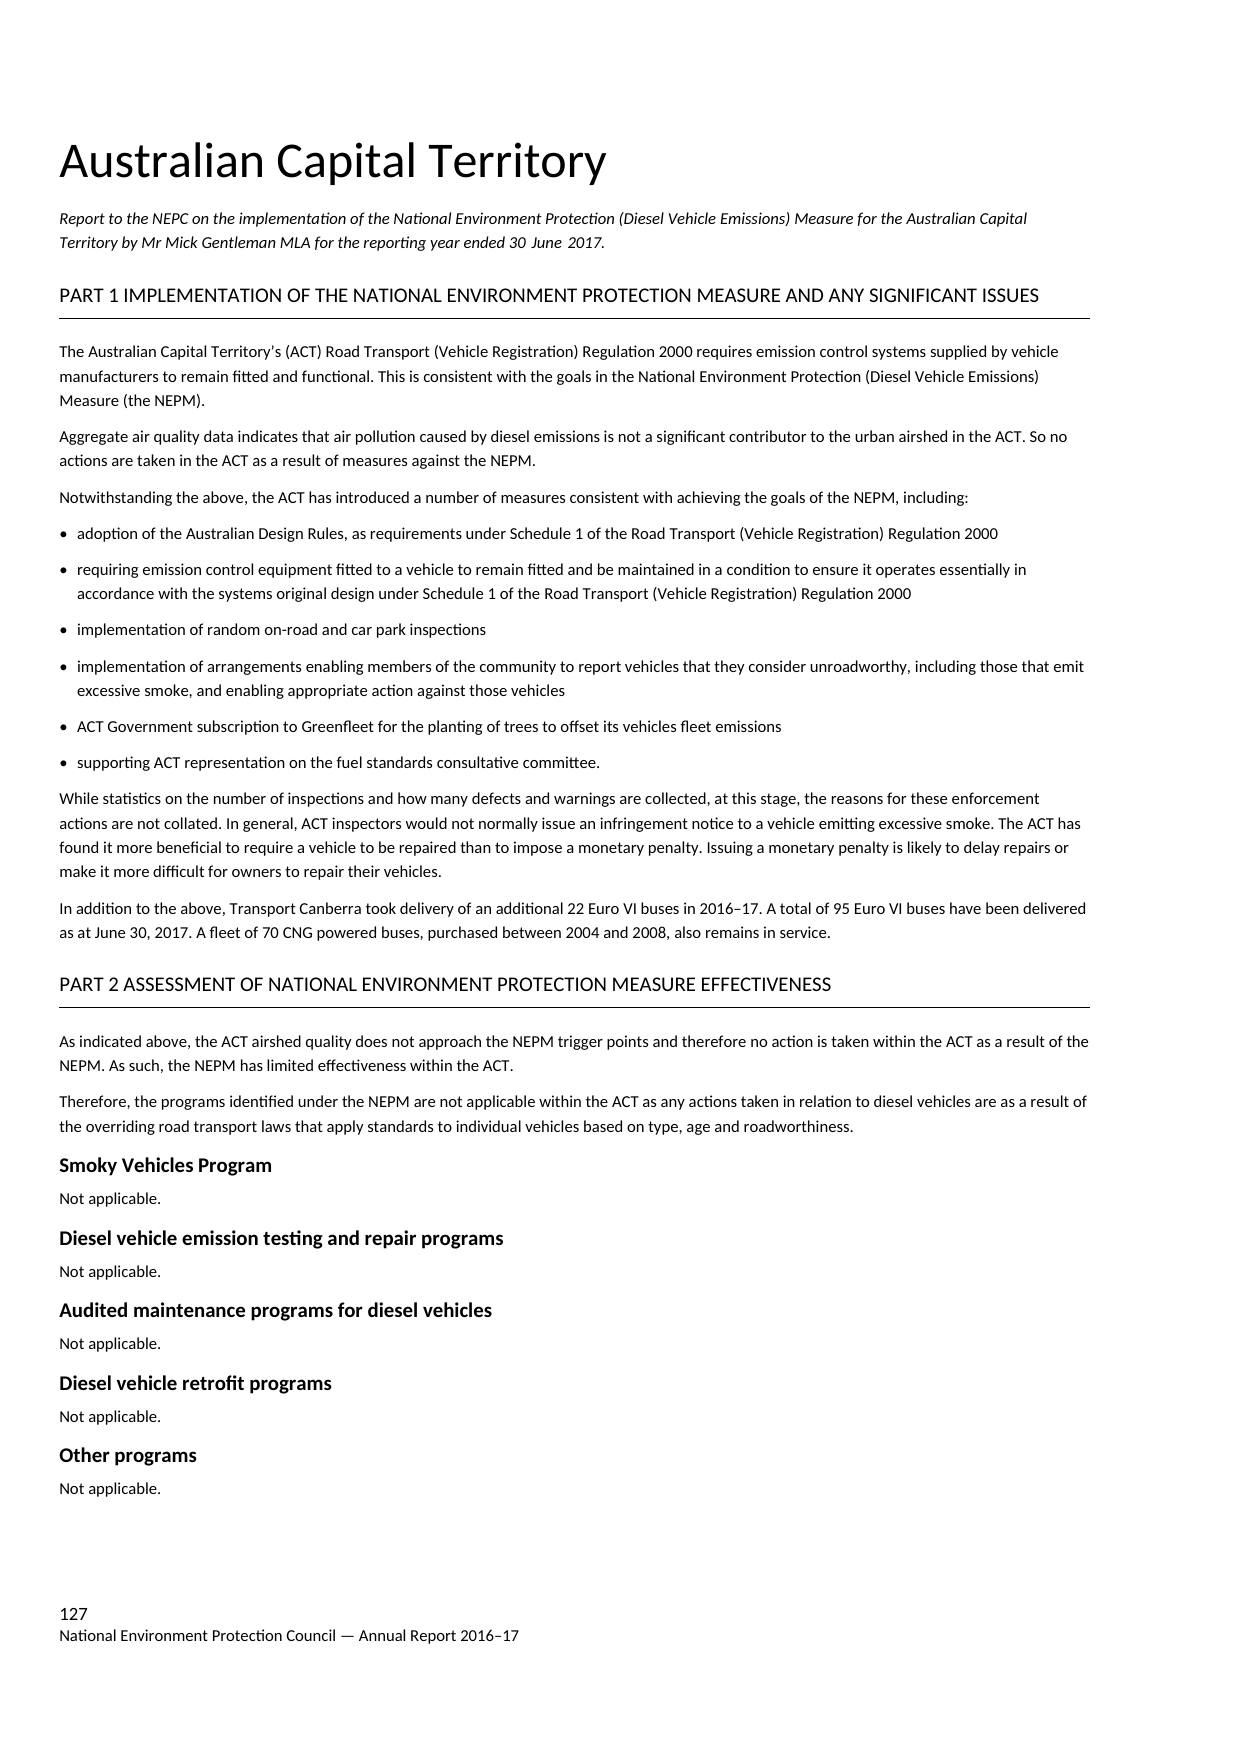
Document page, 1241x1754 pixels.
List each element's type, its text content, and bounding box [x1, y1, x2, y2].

text Smoky Vehicles Program [59, 1152, 1090, 1178]
text • implementation of random on-road and car park inspections [59, 620, 1090, 640]
text Not applicable. [59, 1479, 1090, 1499]
text Therefore, the programs identified under the NEPM are not applicable within the ACT as any actions taken in relation to diesel vehicles are as a result of the overriding road transport laws that apply standards to individual vehicles based on type, age and roadworthiness. [59, 1092, 1090, 1136]
text Audited maintenance programs for diesel vehicles [59, 1297, 1090, 1323]
text • ACT Government subscription to Greenfleet for the planting of trees to offset its vehicles fleet emissions [59, 716, 1090, 737]
text Not applicable. [59, 1334, 1090, 1354]
text PART 2 Assessment of National Environment Protection Measure effectiveness [59, 972, 1090, 1007]
text As indicated above, the ACT airshed quality does not approach the NEPM trigger points and therefore no action is taken within the ACT as a result of the NEPM. As such, the NEPM has limited effectiveness within the ACT. [59, 1031, 1090, 1076]
text • adoption of the Australian Design Rules, as requirements under Schedule 1 of the Road Transport (Vehicle Registration) Regulation 2000 [59, 523, 1090, 543]
text The Australian Capital Territory’s (ACT) Road Transport (Vehicle Registration) Regulation 2000 requires emission control systems supplied by vehicle manufacturers to remain fitted and functional. This is consistent with the goals in the National Environment Protection (Diesel Vehicle Emissions) Measure (the NEPM). [59, 341, 1090, 411]
text Notwithstanding the above, the ACT has introduced a number of measures consistent with achieving the goals of the NEPM, including: [59, 487, 1090, 507]
text Diesel vehicle retrofit programs [59, 1370, 1090, 1395]
text While statistics on the number of inspections and how many defects and warnings are collected, at this stage, the reasons for these enforcement actions are not collated. In general, ACT inspectors would not normally issue an infringement notice to a vehicle emitting excessive smoke. The ACT has found it more beneficial to require a vehicle to be repaired than to impose a monetary penalty. Issuing a monetary penalty is likely to delay repairs or make it more difficult for owners to repair their vehicles. [59, 789, 1090, 882]
text • requiring emission control equipment fitted to a vehicle to remain fitted and be maintained in a condition to ensure it operates essentially in accordance with the systems original design under Schedule 1 of the Road Transport (Vehicle Registration) Regulation 2000 [59, 559, 1090, 604]
text In addition to the above, Transport Canberra took delivery of an additional 22 Euro VI buses in 2016–17. A total of 95 Euro VI buses have been delivered as at June 30, 2017. A fleet of 70 CNG powered buses, purchased between 2004 and 2008, also remains in service. [59, 898, 1090, 943]
text Not applicable. [59, 1189, 1090, 1209]
text • supporting ACT representation on the fuel standards consultative committee. [59, 752, 1090, 773]
text Other programs [59, 1442, 1090, 1468]
text Not applicable. [59, 1261, 1090, 1281]
text Diesel vehicle emission testing and repair programs [59, 1225, 1090, 1250]
text Aggregate air quality data indicates that air pollution caused by diesel emissions is not a significant contributor to the urban airshed in the ACT. So no actions are taken in the ACT as a result of measures against the NEPM. [59, 426, 1090, 471]
text Not applicable. [59, 1406, 1090, 1426]
text Report to the NEPC on the implementation of the National Environment Protection (Diesel Vehicle Emissions) Measure for the Australian Capital Territory by Mr Mick Gentleman MLA for the reporting year ended 30 June 2017. [59, 208, 1090, 253]
text • implementation of arrangements enabling members of the community to report vehicles that they consider unroadworthy, including those that emit excessive smoke, and enabling appropriate action against those vehicles [59, 656, 1090, 701]
text PART 1 Implementation of the National Environment Protection Measure and any significant issues [59, 282, 1090, 318]
subtitle Australian Capital Territory [59, 129, 1090, 190]
